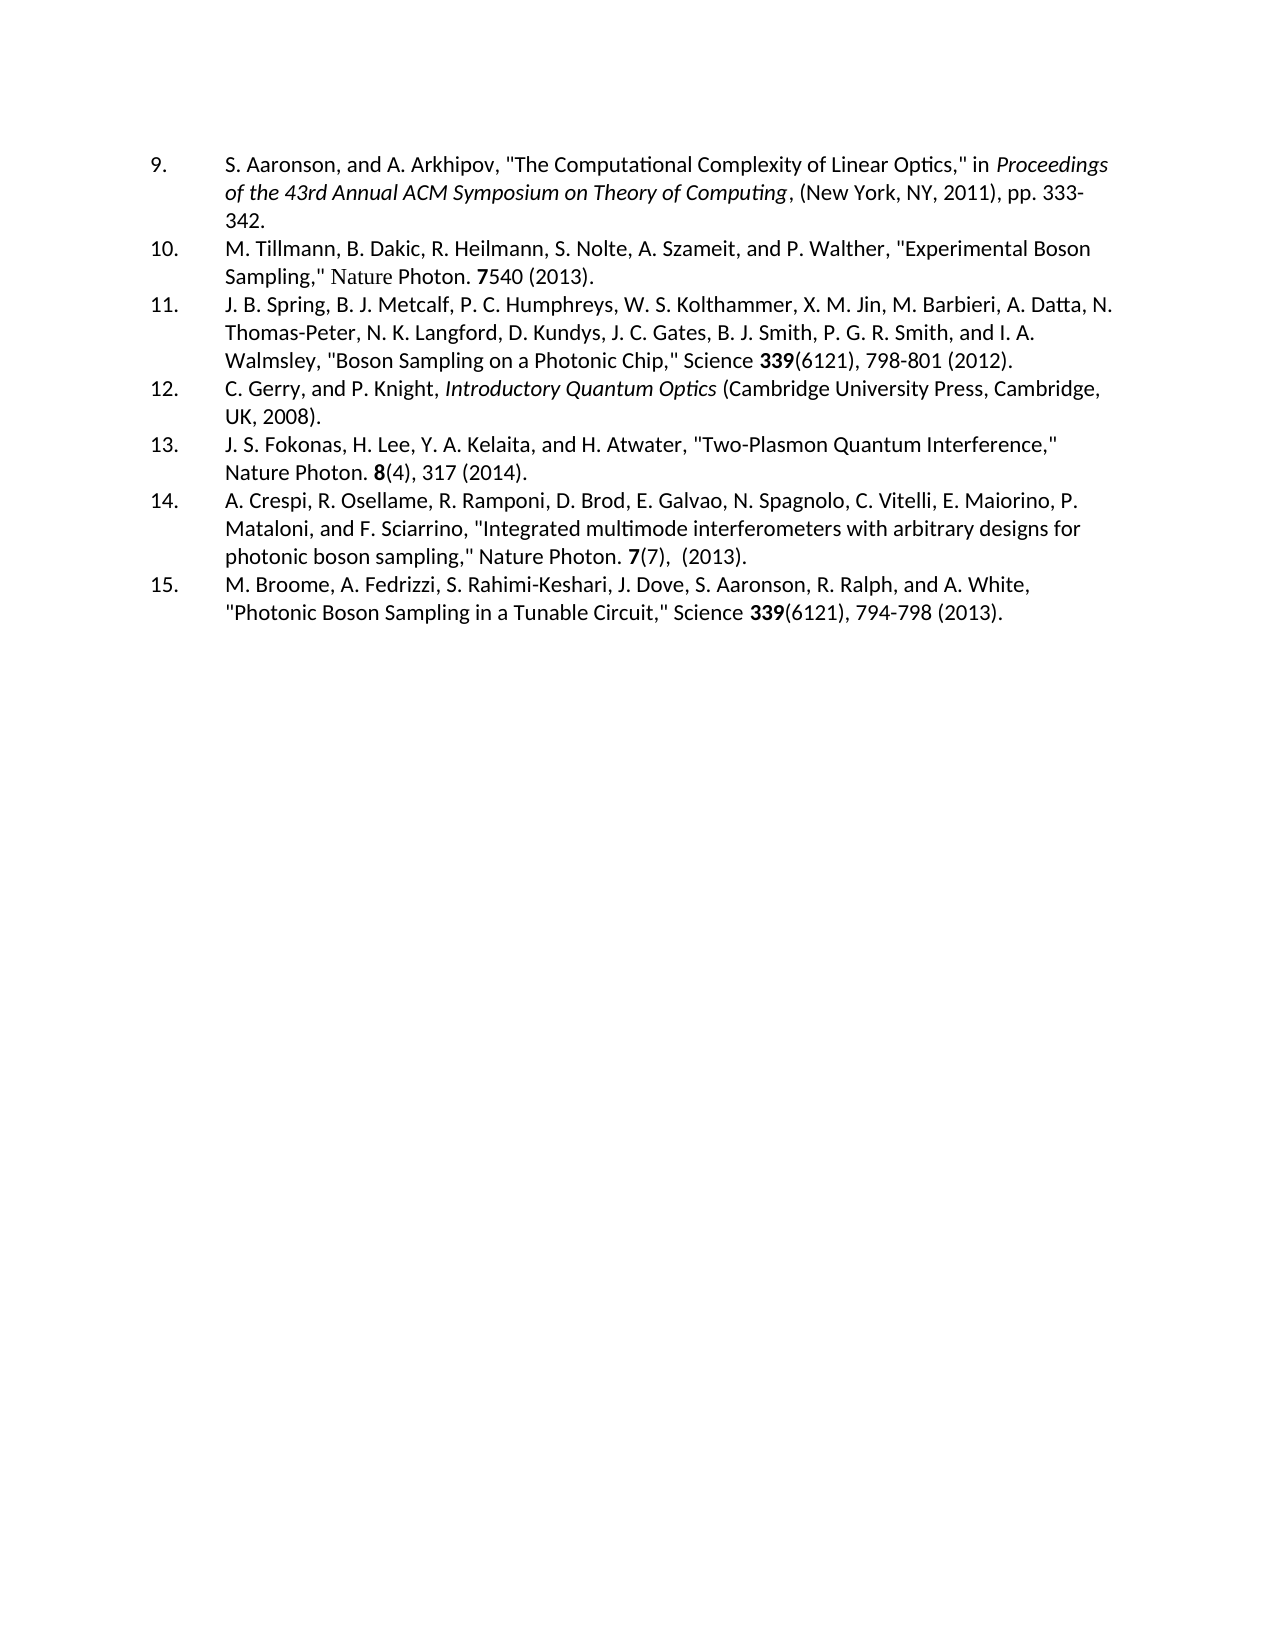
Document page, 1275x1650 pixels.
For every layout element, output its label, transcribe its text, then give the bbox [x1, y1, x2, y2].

text 13. J. S. Fokonas, H. Lee, Y. A. Kelaita, and H. Atwater, "Two-Plasmon Quantum Interference," Nature Photon. 8(4), 317 (2014). [150, 430, 1125, 486]
text 14. A. Crespi, R. Osellame, R. Ramponi, D. Brod, E. Galvao, N. Spagnolo, C. Vitelli, E. Maiorino, P. Mataloni, and F. Sciarrino, "Integrated multimode interferometers with arbitrary designs for photonic boson sampling," Nature Photon. 7(7), (2013). [150, 486, 1125, 570]
text 11. J. B. Spring, B. J. Metcalf, P. C. Humphreys, W. S. Kolthammer, X. M. Jin, M. Barbieri, A. Datta, N. Thomas-Peter, N. K. Langford, D. Kundys, J. C. Gates, B. J. Smith, P. G. R. Smith, and I. A. Walmsley, "Boson Sampling on a Photonic Chip," Science 339(6121), 798-801 (2012). [150, 290, 1125, 374]
text 10. M. Tillmann, B. Dakic, R. Heilmann, S. Nolte, A. Szameit, and P. Walther, "Experimental Boson Sampling," Nature Photon. 7540 (2013). [150, 234, 1125, 290]
text 15. M. Broome, A. Fedrizzi, S. Rahimi-Keshari, J. Dove, S. Aaronson, R. Ralph, and A. White, "Photonic Boson Sampling in a Tunable Circuit," Science 339(6121), 794-798 (2013). [150, 570, 1125, 626]
text 12. C. Gerry, and P. Knight, Introductory Quantum Optics (Cambridge University Press, Cambridge, UK, 2008). [150, 374, 1125, 430]
text 9. S. Aaronson, and A. Arkhipov, "The Computational Complexity of Linear Optics," in Proceedings of the 43rd Annual ACM Symposium on Theory of Computing, (New York, NY, 2011), pp. 333-342. [150, 150, 1125, 234]
